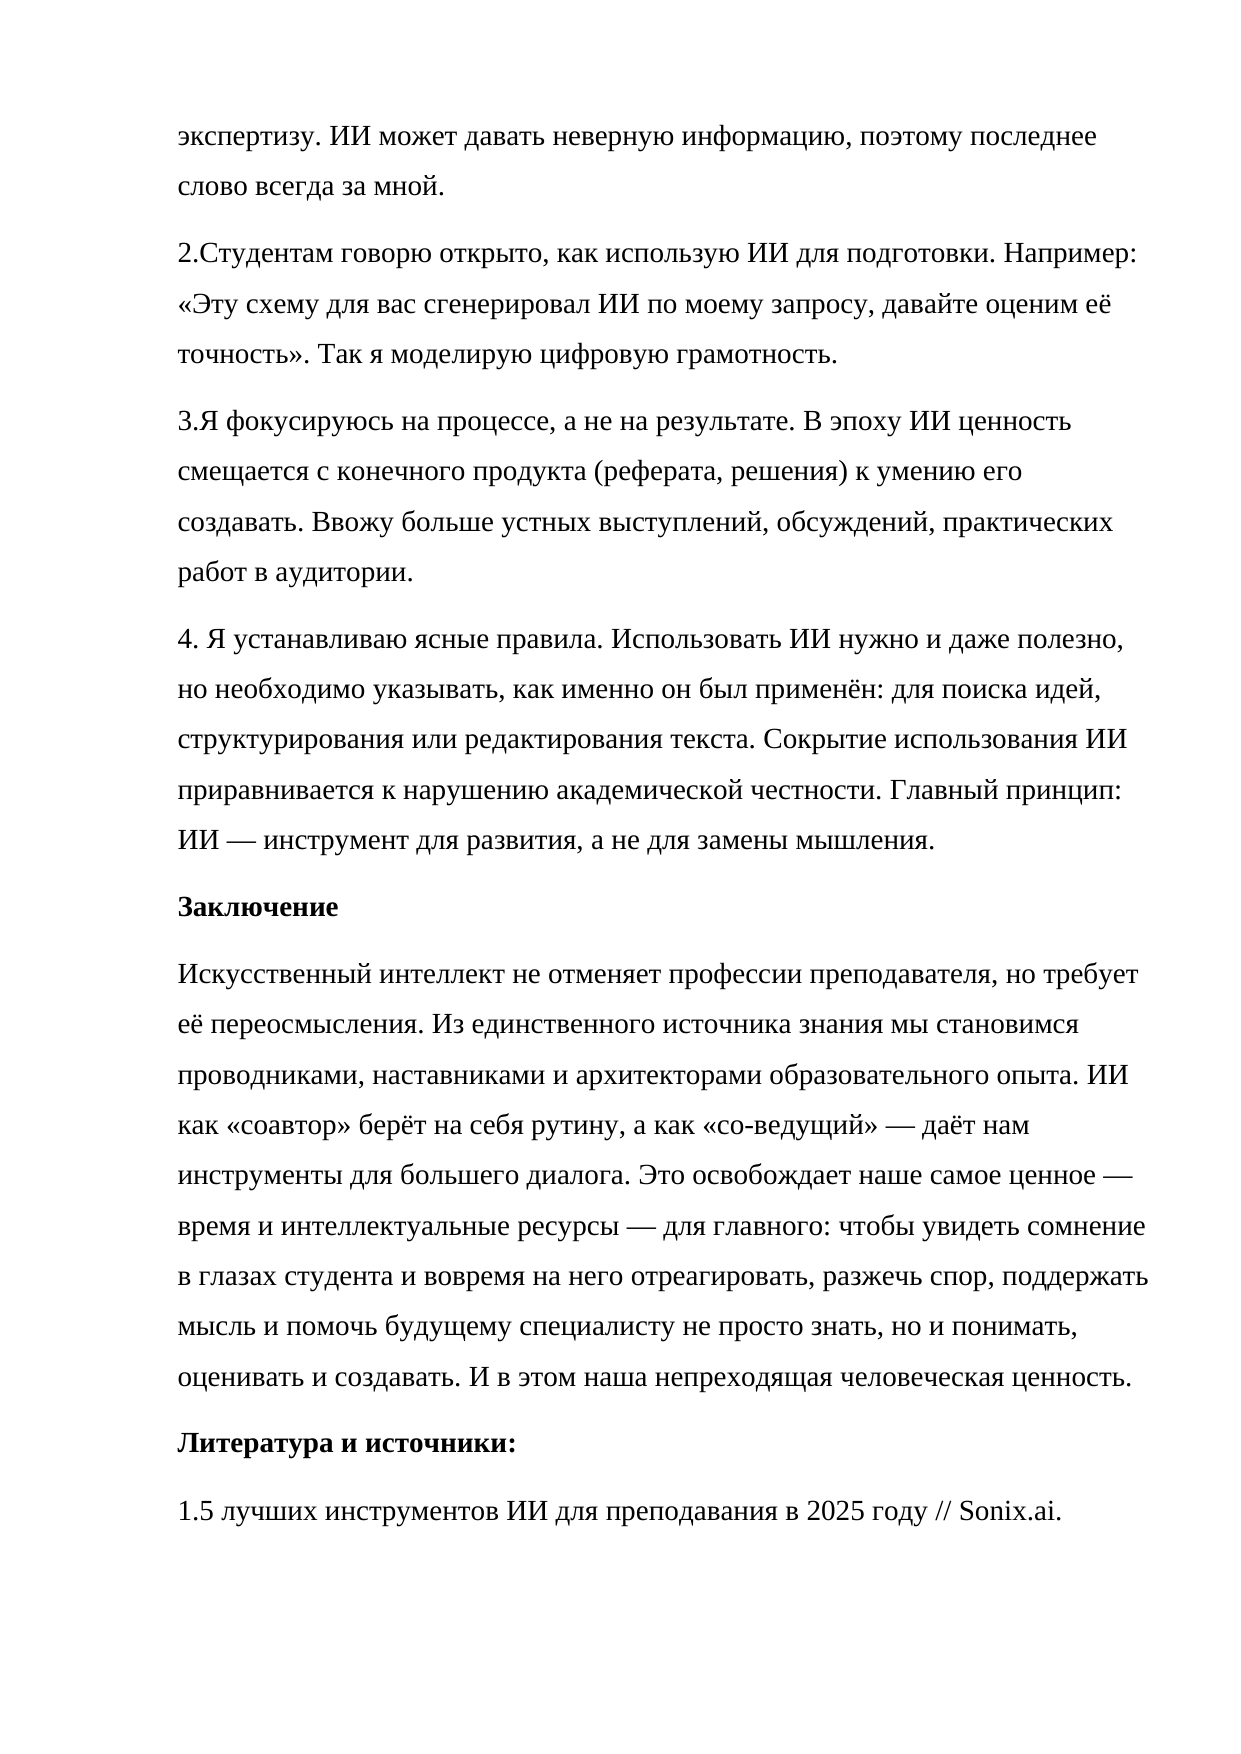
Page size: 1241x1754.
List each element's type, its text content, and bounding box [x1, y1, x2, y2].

text 3.Я фокусируюсь на процессе, а не на результате. В эпоху ИИ ценность смещается с конечного продукта (реферата, решения) к умению его создавать. Ввожу больше устных выступлений, обсуждений, практических работ в аудитории. [177, 403, 1152, 587]
text 2.Студентам говорю открыто, как использую ИИ для подготовки. Например: «Эту схему для вас сгенерировал ИИ по моему запросу, давайте оценим её точность». Так я моделирую цифровую грамотность. [177, 235, 1152, 369]
text Искусственный интеллект не отменяет профессии преподавателя, но требует её переосмысления. Из единственного источника знания мы становимся проводниками, наставниками и архитекторами образовательного опыта. ИИ как «соавтор» берёт на себя рутину, а как «со-ведущий» — даёт нам инструменты для большего диалога. Это освобождает наше самое ценное — время и интеллектуальные ресурсы — для главного: чтобы увидеть сомнение в глазах студента и вовремя на него отреагировать, разжечь спор, поддержать мысль и помочь будущему специалисту не просто знать, но и понимать, оценивать и создавать. И в этом наша непреходящая человеческая ценность. [177, 956, 1152, 1392]
text Заключение [177, 889, 1152, 923]
text Литература и источники: [177, 1426, 1152, 1459]
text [177, 118, 1152, 202]
text 1.5 лучших инструментов ИИ для преподавания в 2025 году // Sonix.ai. [177, 1493, 1152, 1526]
text 4. Я устанавливаю ясные правила. Использовать ИИ нужно и даже полезно, но необходимо указывать, как именно он был применён: для поиска идей, структурирования или редактирования текста. Сокрытие использования ИИ приравнивается к нарушению академической честности. Главный принцип: ИИ — инструмент для развития, а не для замены мышления. [177, 621, 1152, 856]
